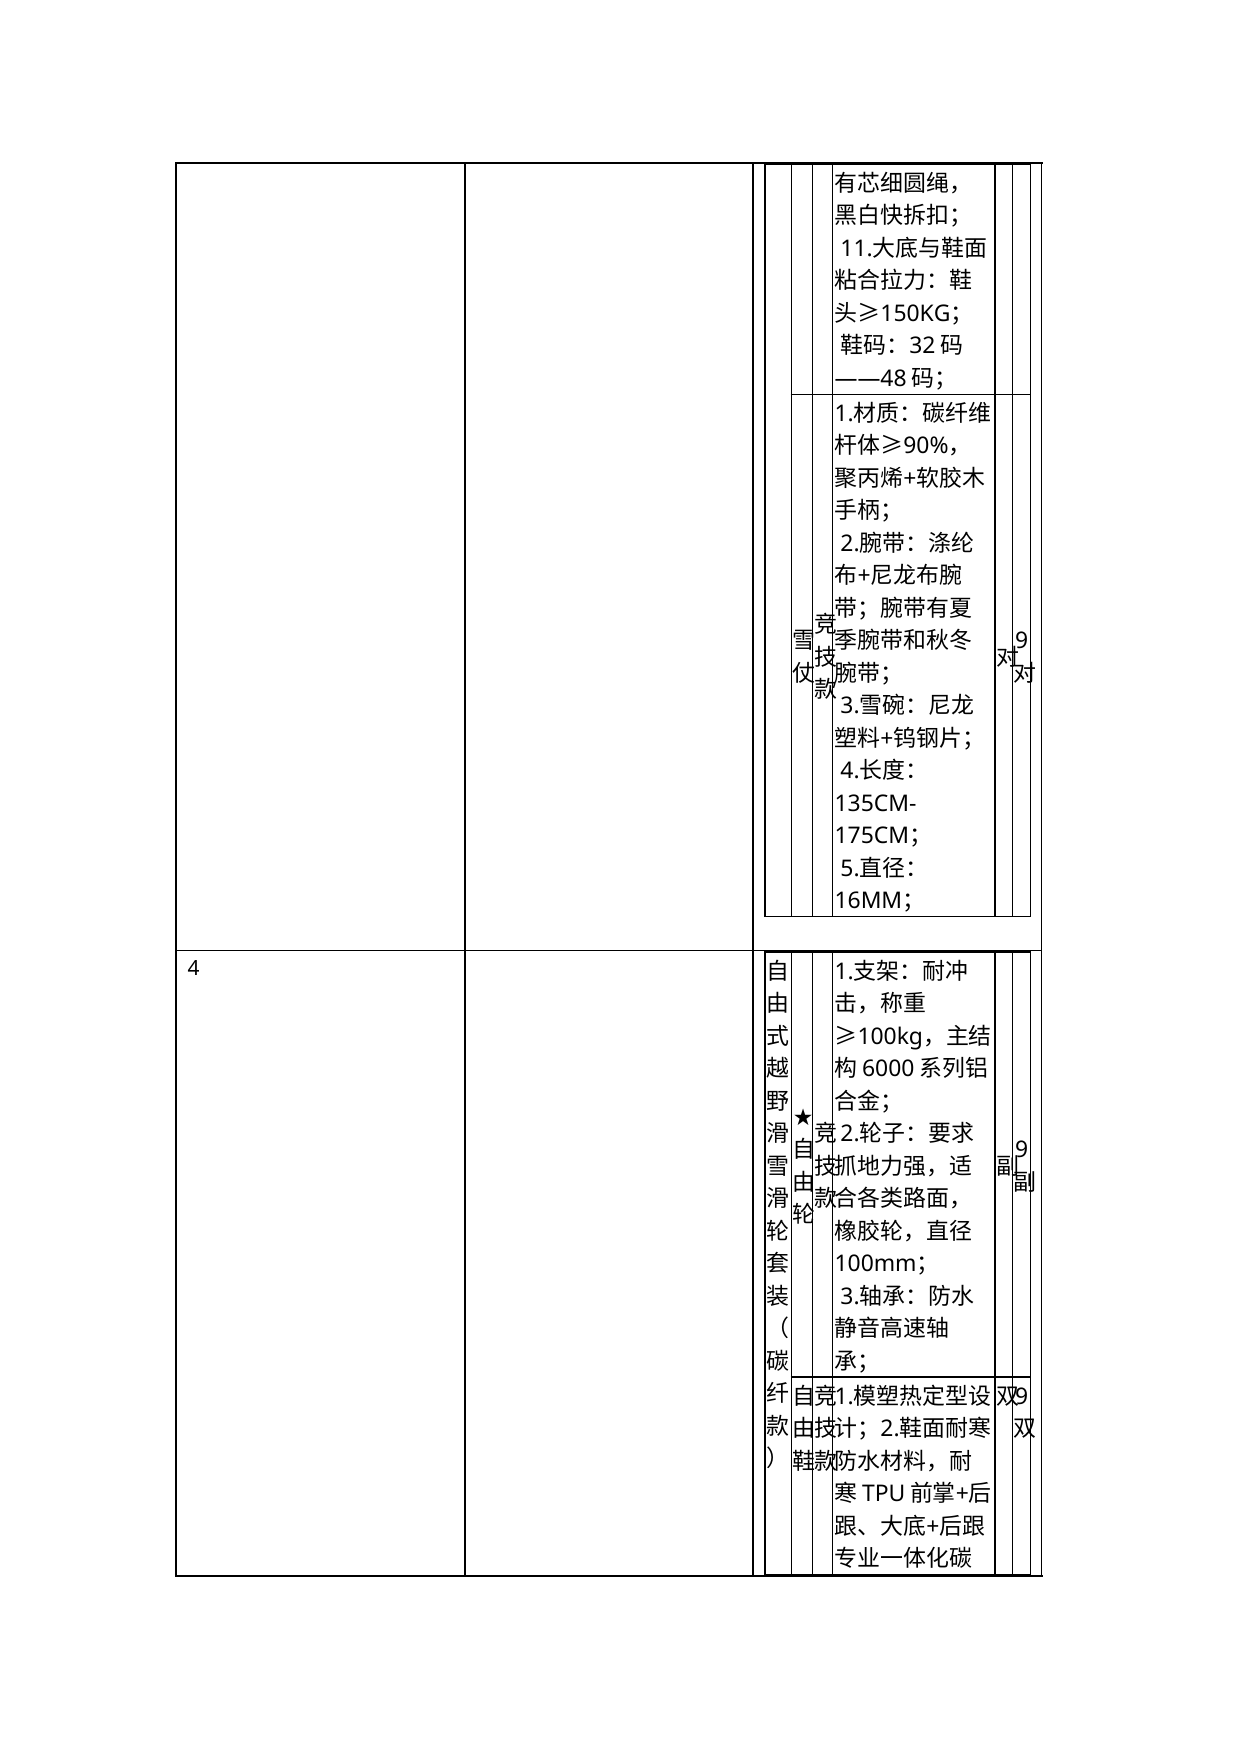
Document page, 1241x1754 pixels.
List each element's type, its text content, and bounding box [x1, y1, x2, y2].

table_cell [1013, 1378, 1030, 1574]
table_cell [466, 951, 752, 1575]
table_cell [466, 164, 752, 950]
table_cell [996, 1378, 1012, 1574]
table_cell 3 [177, 164, 464, 950]
table_cell 4 [177, 951, 464, 1575]
table_cell [754, 951, 764, 1575]
table_cell [754, 164, 1041, 950]
table_cell [1031, 951, 1041, 1575]
